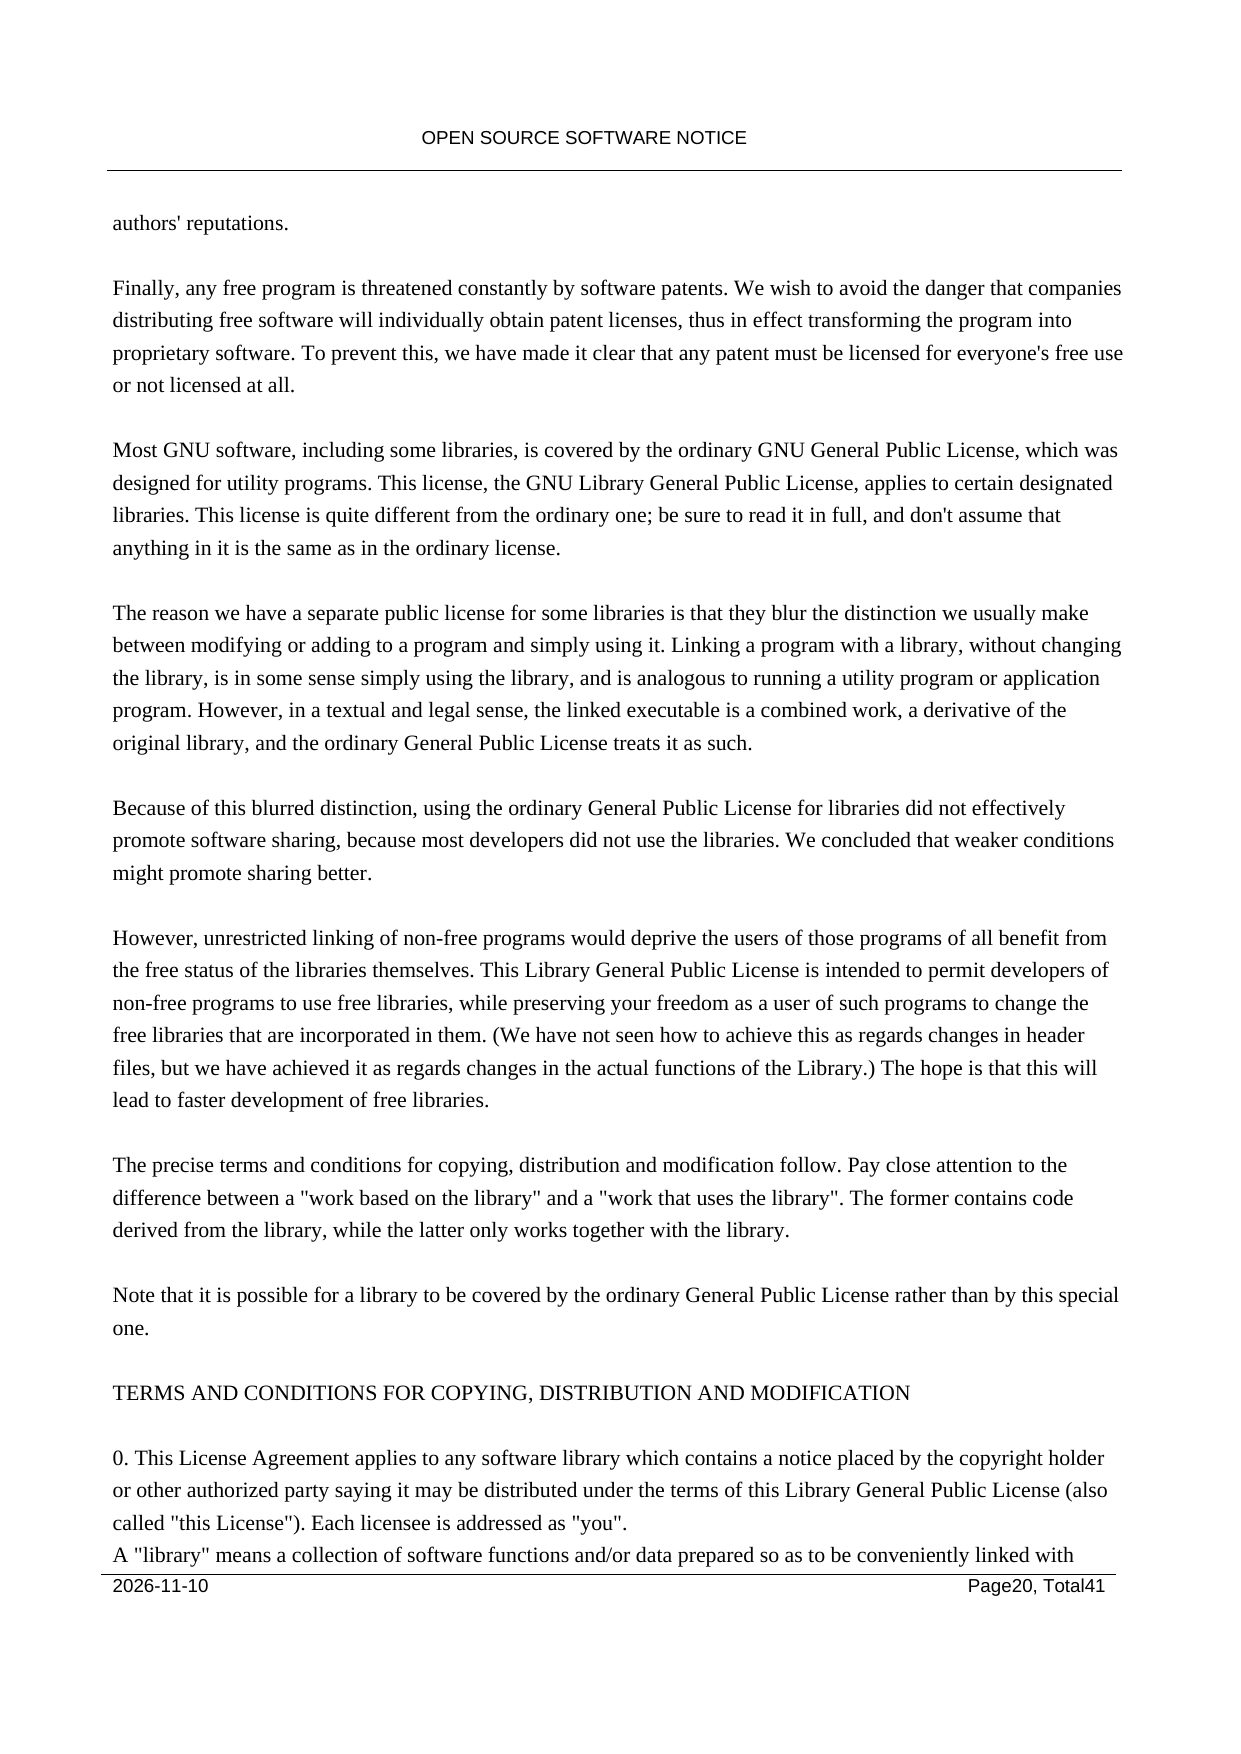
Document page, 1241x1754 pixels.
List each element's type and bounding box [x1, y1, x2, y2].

text [112, 206, 1128, 1571]
